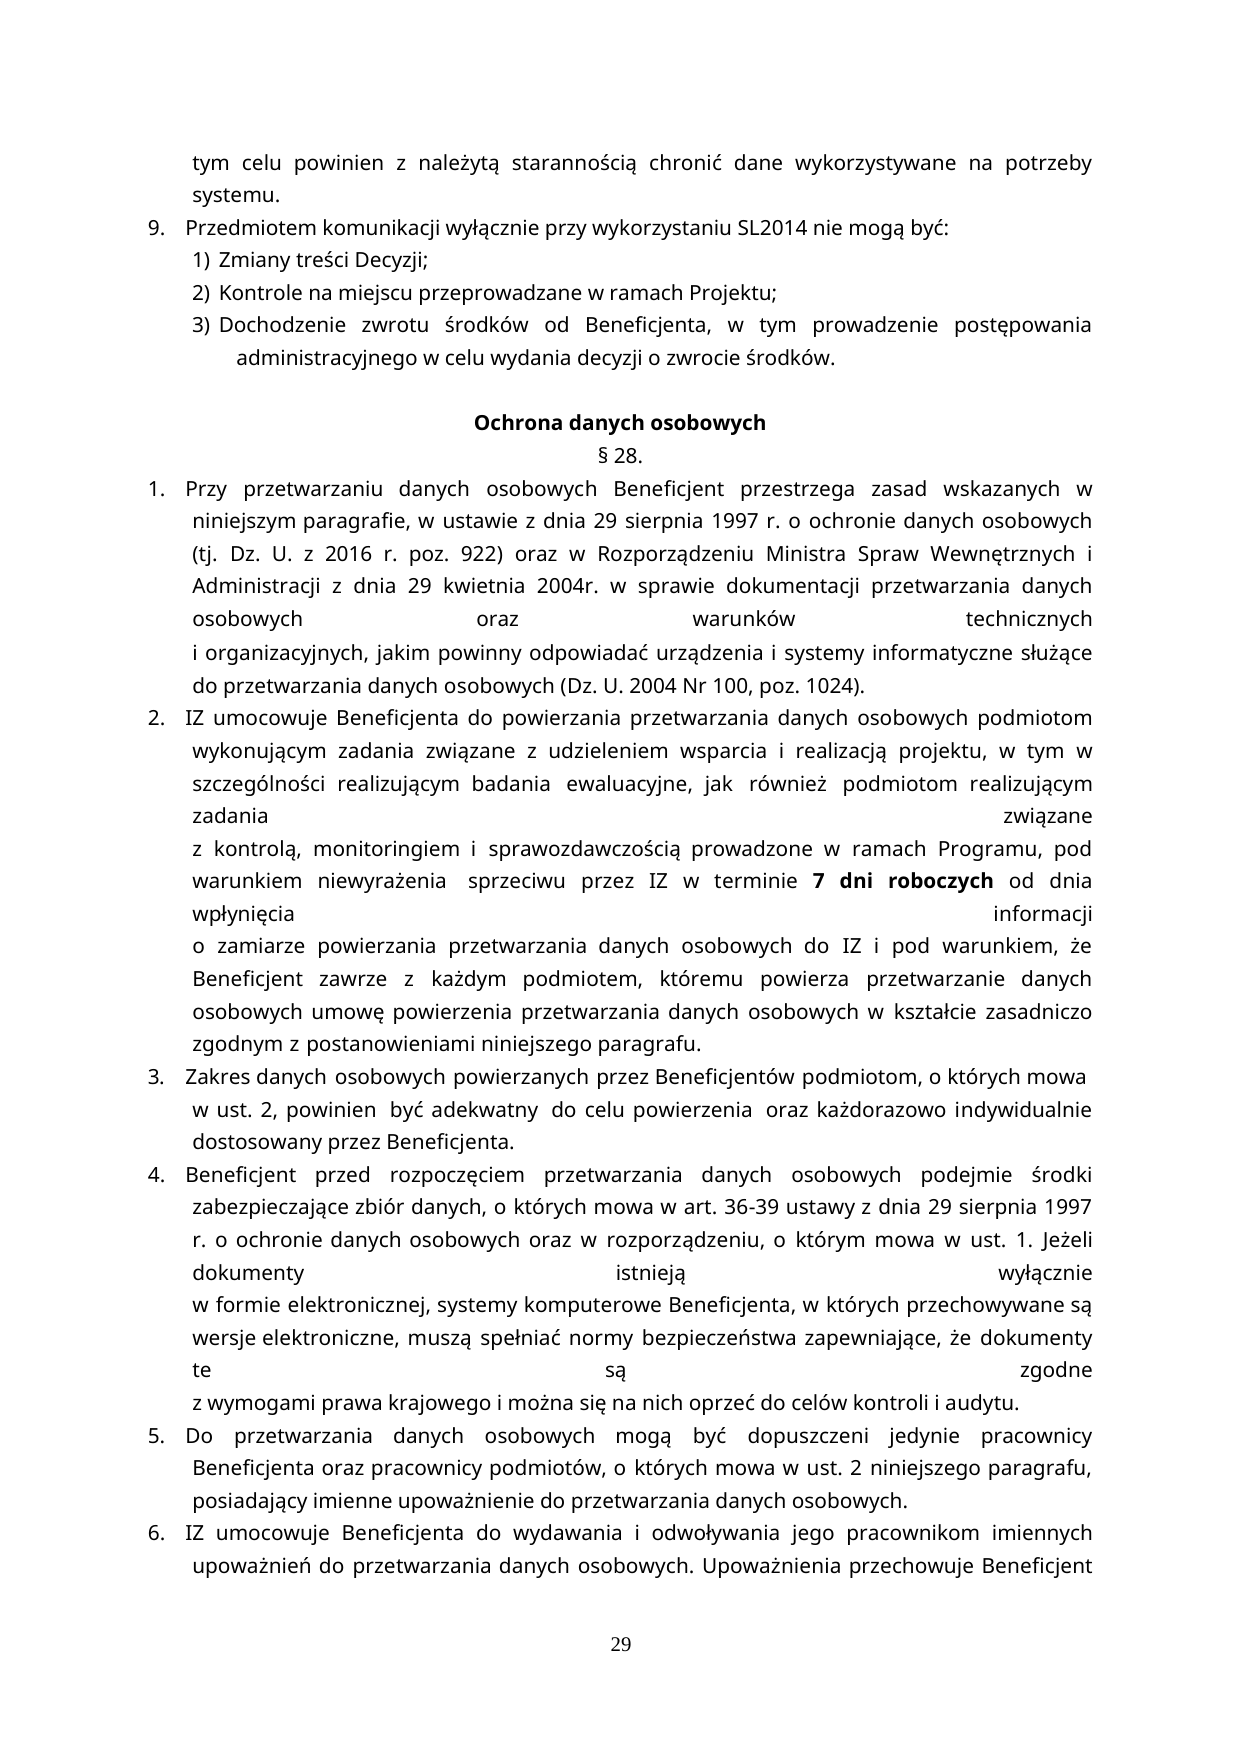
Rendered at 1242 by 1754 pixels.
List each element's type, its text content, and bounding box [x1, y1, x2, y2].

list Zmiany treści Decyzji; [192, 245, 1093, 274]
list Dochodzenie zwrotu środków od Beneficjenta, w tym prowadzenie postępowania administracyjnego w celu wydania decyzji o zwrocie środków. [192, 311, 1093, 372]
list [148, 148, 1093, 209]
list Przedmiotem komunikacji wyłącznie przy wykorzystaniu SL2014 nie mogą być: [148, 213, 1093, 241]
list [148, 1518, 1093, 1579]
text § 28. [148, 441, 1093, 469]
list Beneficjent przed rozpoczęciem przetwarzania danych osobowych podejmie środki zabezpieczające zbiór danych, o których mowa w art. 36-39 ustawy z dnia 29 sierpnia 1997 r. o ochronie danych osobowych oraz w rozporządzeniu, o którym mowa w ust. 1. Jeżeli dokumenty istnieją wyłącznie w formie elektronicznej, systemy komputerowe Beneficjenta, w których przechowywane są wersje elektroniczne, muszą spełniać normy bezpieczeństwa zapewniające, że dokumenty te są zgodne z wymogami prawa krajowego i można się na nich oprzeć do celów kontroli i audytu. [148, 1160, 1093, 1417]
list IZ umocowuje Beneficjenta do powierzania przetwarzania danych osobowych podmiotom wykonującym zadania związane z udzieleniem wsparcia i realizacją projektu, w tym w szczególności realizującym badania ewaluacyjne, jak również podmiotom realizującym zadania związane z kontrolą, monitoringiem i sprawozdawczością prowadzone w ramach Programu, pod warunkiem niewyrażenia sprzeciwu przez IZ w terminie 7 dni roboczych od dnia wpłynięcia informacji o zamiarze powierzania przetwarzania danych osobowych do IZ i pod warunkiem, że Beneficjent zawrze z każdym podmiotem, któremu powierza przetwarzanie danych osobowych umowę powierzenia przetwarzania danych osobowych w kształcie zasadniczo zgodnym z postanowieniami niniejszego paragrafu. [148, 703, 1093, 1058]
list Do przetwarzania danych osobowych mogą być dopuszczeni jedynie pracownicy Beneficjenta oraz pracownicy podmiotów, o których mowa w ust. 2 niniejszego paragrafu, posiadający imienne upoważnienie do przetwarzania danych osobowych. [148, 1421, 1093, 1514]
text Ochrona danych osobowych [148, 408, 1093, 437]
list Zakres danych osobowych powierzanych przez Beneficjentów podmiotom, o których mowa w ust. 2, powinien być adekwatny do celu powierzenia oraz każdorazowo indywidualnie dostosowany przez Beneficjenta. [148, 1062, 1093, 1156]
list Kontrole na miejscu przeprowadzane w ramach Projektu; [192, 278, 1093, 306]
list Przy przetwarzaniu danych osobowych Beneficjent przestrzega zasad wskazanych w niniejszym paragrafie, w ustawie z dnia 29 sierpnia 1997 r. o ochronie danych osobowych (tj. Dz. U. z 2016 r. poz. 922) oraz w Rozporządzeniu Ministra Spraw Wewnętrznych i Administracji z dnia 29 kwietnia 2004r. w sprawie dokumentacji przetwarzania danych osobowych oraz warunków technicznych i organizacyjnych, jakim powinny odpowiadać urządzenia i systemy informatyczne służące do przetwarzania danych osobowych (Dz. U. 2004 Nr 100, poz. 1024). [148, 474, 1093, 699]
